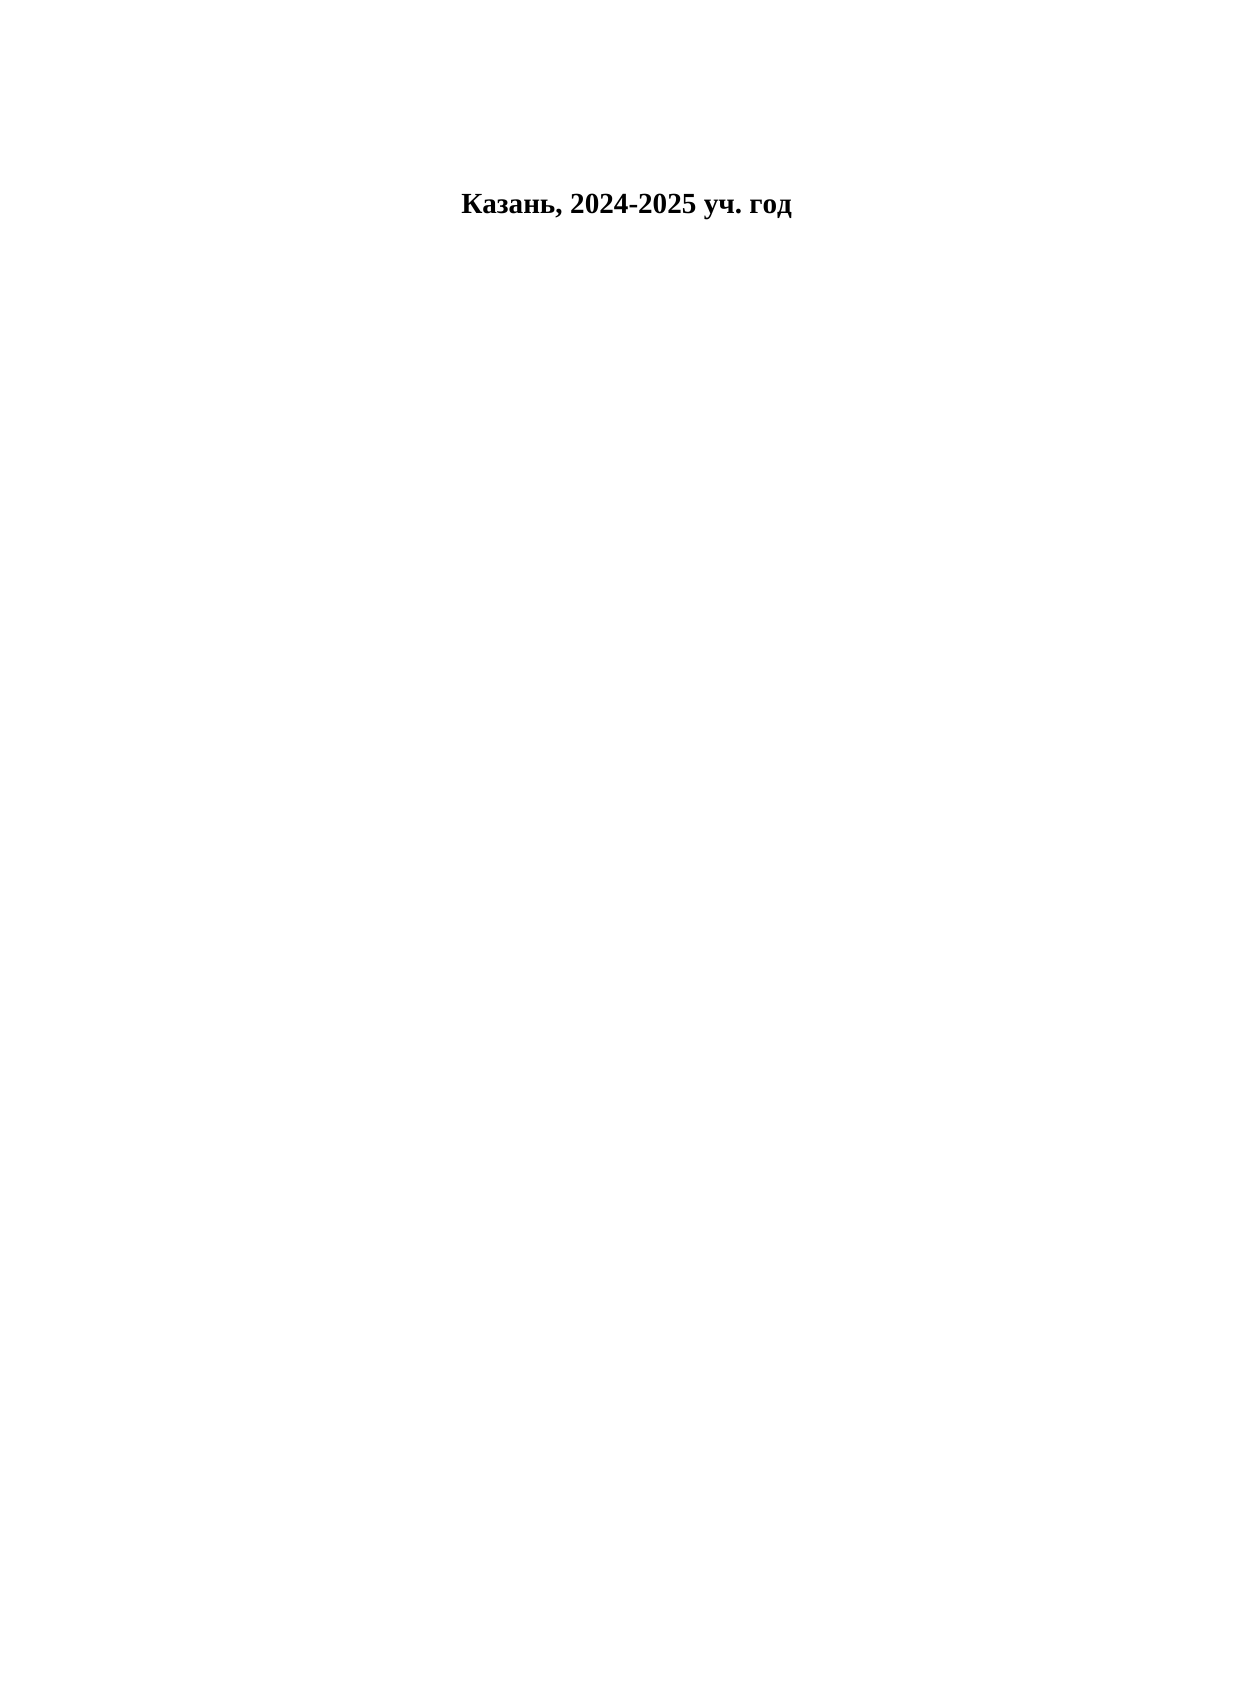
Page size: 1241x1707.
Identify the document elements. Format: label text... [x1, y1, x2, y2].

text Казань, 2024-2025 уч. год [162, 186, 1090, 219]
